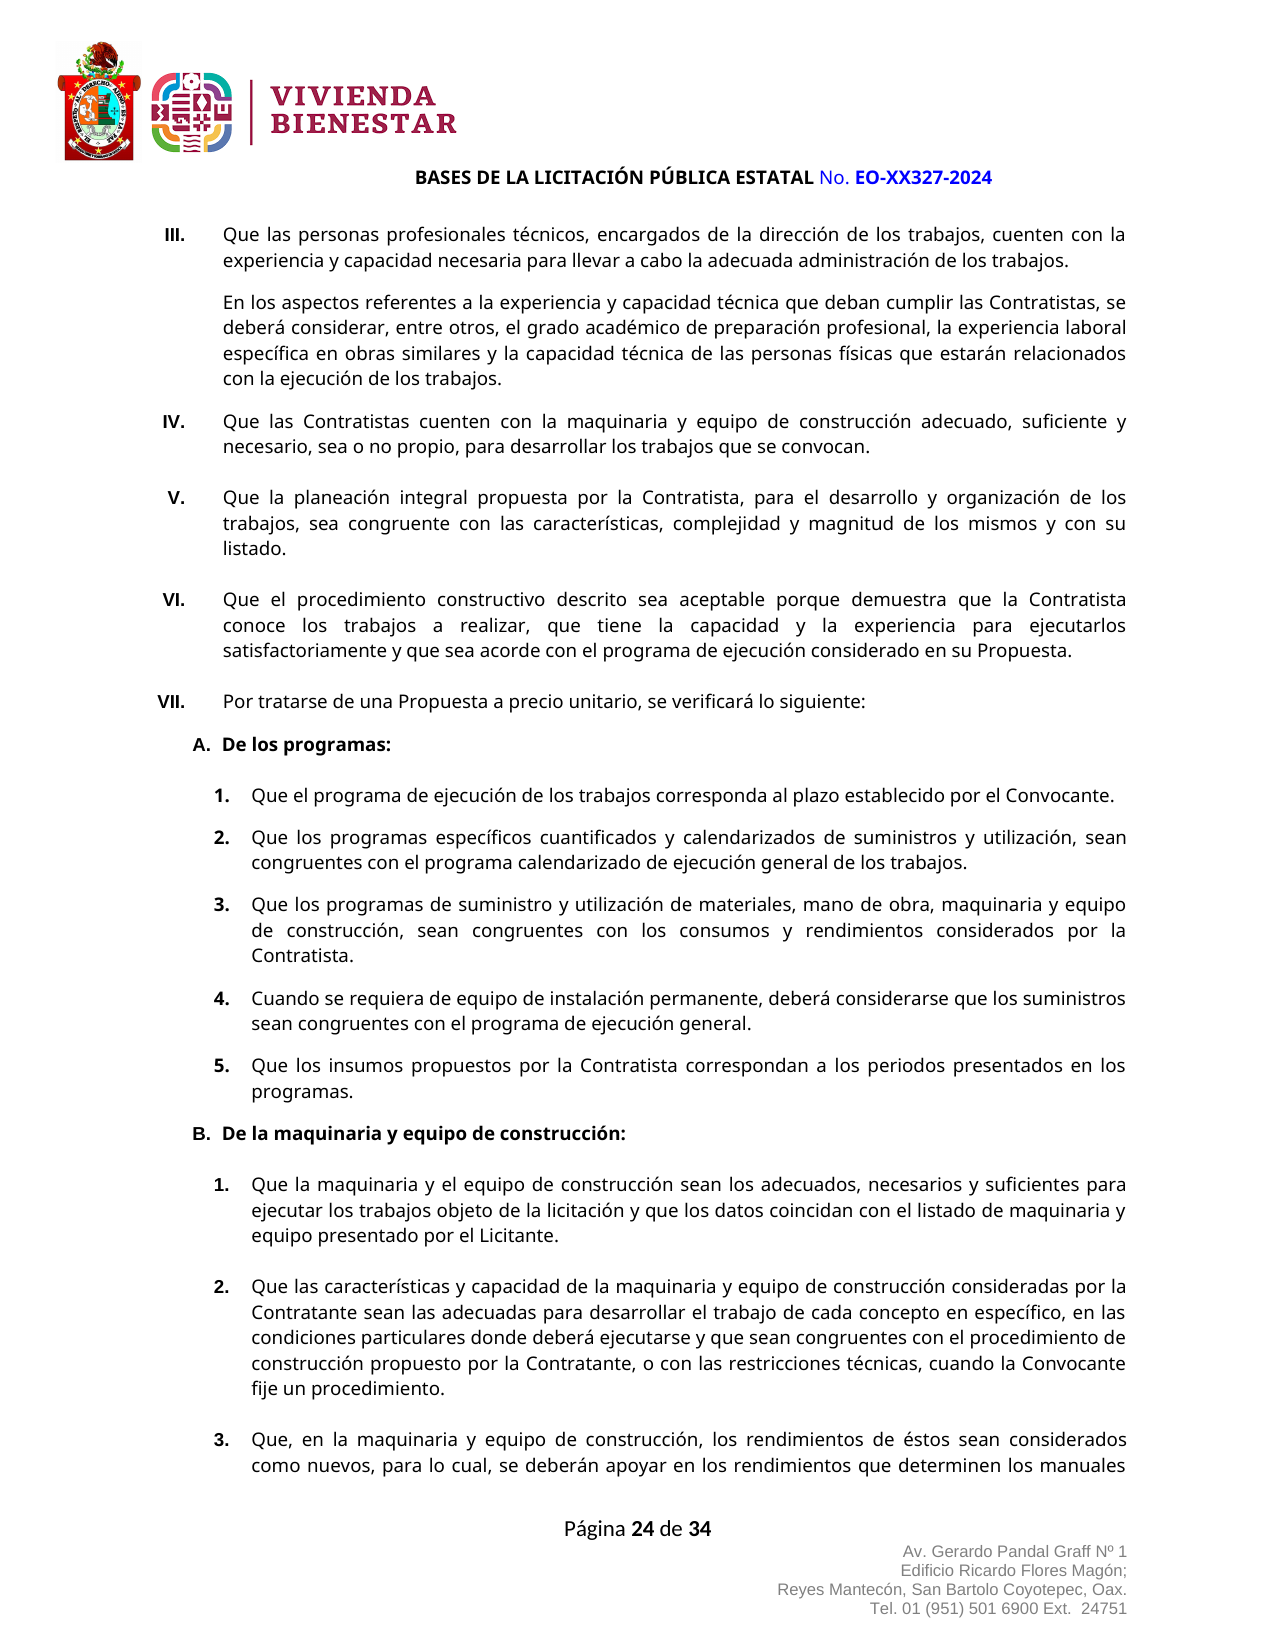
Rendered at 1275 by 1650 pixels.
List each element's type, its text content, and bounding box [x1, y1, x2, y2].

list Que la maquinaria y el equipo de construcción sean los adecuados, necesarios y suficientes para ejecutar los trabajos objeto de la licitación y que los datos coincidan con el listado de maquinaria y equipo presentado por el Licitante. [214, 1171, 1127, 1248]
list Que las Contratistas cuenten con la maquinaria y equipo de construcción adecuado, suficiente y necesario, sea o no propio, para desarrollar los trabajos que se convocan. [185, 408, 1127, 459]
list Cuando se requiera de equipo de instalación permanente, deberá considerarse que los suministros sean congruentes con el programa de ejecución general. [214, 985, 1127, 1036]
list Que los programas específicos cuantificados y calendarizados de suministros y utilización, sean congruentes con el programa calendarizado de ejecución general de los trabajos. [214, 824, 1127, 875]
list Que las personas profesionales técnicos, encargados de la dirección de los trabajos, cuenten con la experiencia y capacidad necesaria para llevar a cabo la adecuada administración de los trabajos. [185, 221, 1127, 272]
text En los aspectos referentes a la experiencia y capacidad técnica que deban cumplir las Contratistas, se deberá considerar, entre otros, el grado académico de preparación profesional, la experiencia laboral específica en obras similares y la capacidad técnica de las personas físicas que estarán relacionados con la ejecución de los trabajos. [223, 289, 1127, 391]
list Que los insumos propuestos por la Contratista correspondan a los periodos presentados en los programas. [214, 1053, 1127, 1104]
list Que los programas de suministro y utilización de materiales, mano de obra, maquinaria y equipo de construcción, sean congruentes con los consumos y rendimientos considerados por la Contratista. [214, 892, 1127, 968]
list De la maquinaria y equipo de construcción: [192, 1120, 1127, 1146]
list Que el programa de ejecución de los trabajos corresponda al plazo establecido por el Convocante. [214, 782, 1127, 807]
picture [55, 41, 143, 163]
list Que la planeación integral propuesta por la Contratista, para el desarrollo y organización de los trabajos, sea congruente con las características, complejidad y magnitud de los mismos y con su listado. [185, 484, 1127, 561]
list Que las características y capacidad de la maquinaria y equipo de construcción consideradas por la Contratante sean las adecuadas para desarrollar el trabajo de cada concepto en específico, en las condiciones particulares donde deberá ejecutarse y que sean congruentes con el procedimiento de construcción propuesto por la Contratante, o con las restricciones técnicas, cuando la Convocante fije un procedimiento. [214, 1273, 1127, 1401]
list Que el procedimiento constructivo descrito sea aceptable porque demuestra que la Contratista conoce los trabajos a realizar, que tiene la capacidad y la experiencia para ejecutarlos satisfactoriamente y que sea acorde con el programa de ejecución considerado en su Propuesta. [185, 587, 1127, 663]
picture [147, 64, 473, 161]
list De los programas: [192, 731, 1127, 756]
list Por tratarse de una Propuesta a precio unitario, se verificará lo siguiente: [185, 689, 1127, 714]
